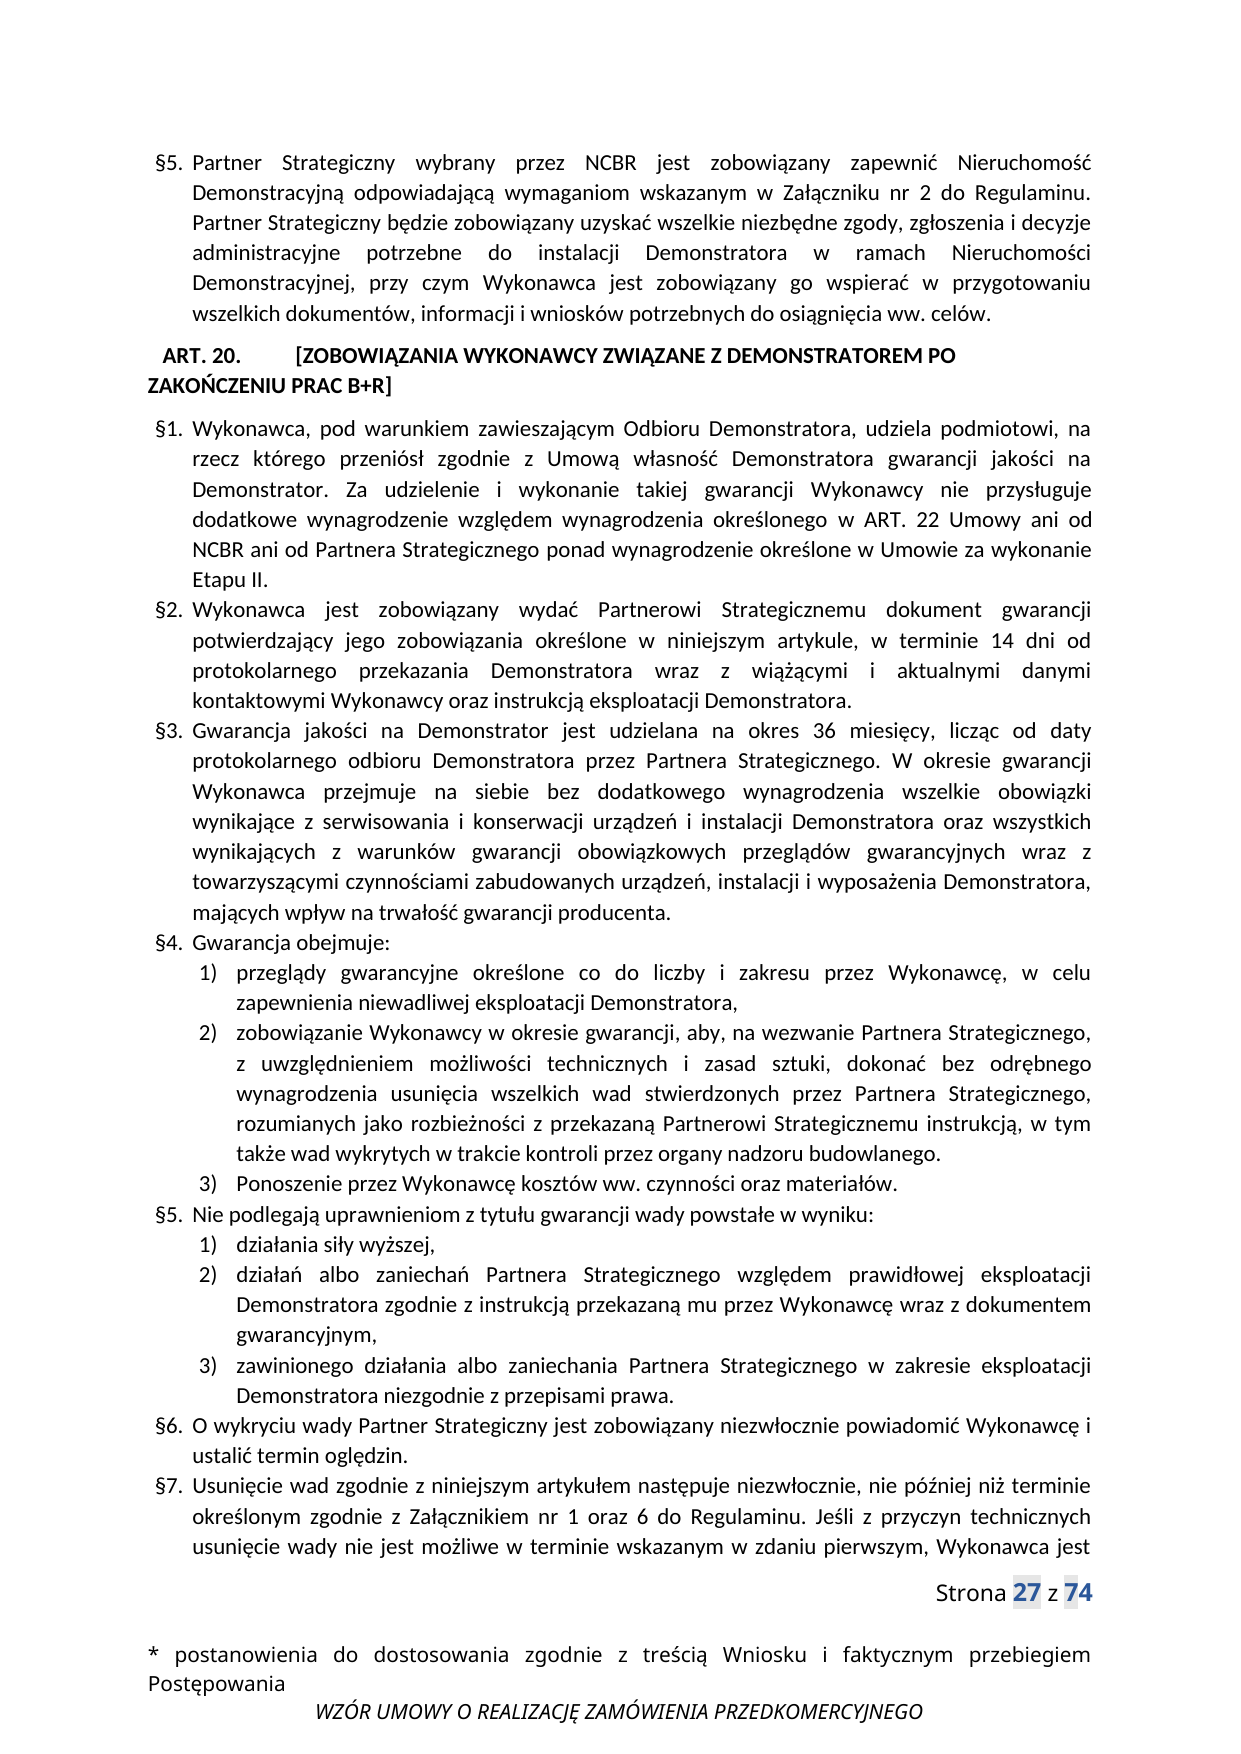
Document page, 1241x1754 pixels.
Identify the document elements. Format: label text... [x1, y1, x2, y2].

list działań albo zaniechań Partnera Strategicznego względem prawidłowej eksploatacji Demonstratora zgodnie z instrukcją przekazaną mu przez Wykonawcę wraz z dokumentem gwarancyjnym, [199, 1260, 1093, 1348]
list Gwarancja jakości na Demonstrator jest udzielana na okres 36 miesięcy, licząc od daty protokolarnego odbioru Demonstratora przez Partnera Strategicznego. W okresie gwarancji Wykonawca przejmuje na siebie bez dodatkowego wynagrodzenia wszelkie obowiązki wynikające z serwisowania i konserwacji urządzeń i instalacji Demonstratora oraz wszystkich wynikających z warunków gwarancji obowiązkowych przeglądów gwarancyjnych wraz z towarzyszącymi czynnościami zabudowanych urządzeń, instalacji i wyposażenia Demonstratora, mających wpływ na trwałość gwarancji producenta. [154, 716, 1093, 926]
list zobowiązanie Wykonawcy w okresie gwarancji, aby, na wezwanie Partnera Strategicznego, z uwzględnieniem możliwości technicznych i zasad sztuki, dokonać bez odrębnego wynagrodzenia usunięcia wszelkich wad stwierdzonych przez Partnera Strategicznego, rozumianych jako rozbieżności z przekazaną Partnerowi Strategicznemu instrukcją, w tym także wad wykrytych w trakcie kontroli przez organy nadzoru budowlanego. [199, 1018, 1093, 1167]
list Wykonawca, pod warunkiem zawieszającym Odbioru Demonstratora, udziela podmiotowi, na rzecz którego przeniósł zgodnie z Umową własność Demonstratora gwarancji jakości na Demonstrator. Za udzielenie i wykonanie takiej gwarancji Wykonawcy nie przysługuje dodatkowe wynagrodzenie względem wynagrodzenia określonego w ART. 22 Umowy ani od NCBR ani od Partnera Strategicznego ponad wynagrodzenie określone w Umowie za wykonanie Etapu II. [154, 414, 1093, 593]
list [154, 1472, 1093, 1560]
list Gwarancja obejmuje: [154, 928, 1093, 956]
list O wykryciu wady Partner Strategiczny jest zobowiązany niezwłocznie powiadomić Wykonawcę i ustalić termin oględzin. [154, 1411, 1093, 1469]
subtitle [ZOBOWIĄZANIA WYKONAWCY ZWIĄZANE Z DEMONSTRATOREM PO ZAKOŃCZENIU PRAC B+R] [148, 341, 1093, 399]
list przeglądy gwarancyjne określone co do liczby i zakresu przez Wykonawcę, w celu zapewnienia niewadliwej eksploatacji Demonstratora, [199, 958, 1093, 1016]
list działania siły wyższej, [199, 1230, 1093, 1258]
list Partner Strategiczny wybrany przez NCBR jest zobowiązany zapewnić Nieruchomość Demonstracyjną odpowiadającą wymaganiom wskazanym w Załączniku nr 2 do Regulaminu. Partner Strategiczny będzie zobowiązany uzyskać wszelkie niezbędne zgody, zgłoszenia i decyzje administracyjne potrzebne do instalacji Demonstratora w ramach Nieruchomości Demonstracyjnej, przy czym Wykonawca jest zobowiązany go wspierać w przygotowaniu wszelkich dokumentów, informacji i wniosków potrzebnych do osiągnięcia ww. celów. [154, 148, 1093, 327]
list Ponoszenie przez Wykonawcę kosztów ww. czynności oraz materiałów. [199, 1169, 1093, 1197]
list Nie podlegają uprawnieniom z tytułu gwarancji wady powstałe w wyniku: [154, 1200, 1093, 1228]
list Wykonawca jest zobowiązany wydać Partnerowi Strategicznemu dokument gwarancji potwierdzający jego zobowiązania określone w niniejszym artykule, w terminie 14 dni od protokolarnego przekazania Demonstratora wraz z wiążącymi i aktualnymi danymi kontaktowymi Wykonawcy oraz instrukcją eksploatacji Demonstratora. [154, 596, 1093, 714]
list zawinionego działania albo zaniechania Partnera Strategicznego w zakresie eksploatacji Demonstratora niezgodnie z przepisami prawa. [199, 1351, 1093, 1409]
